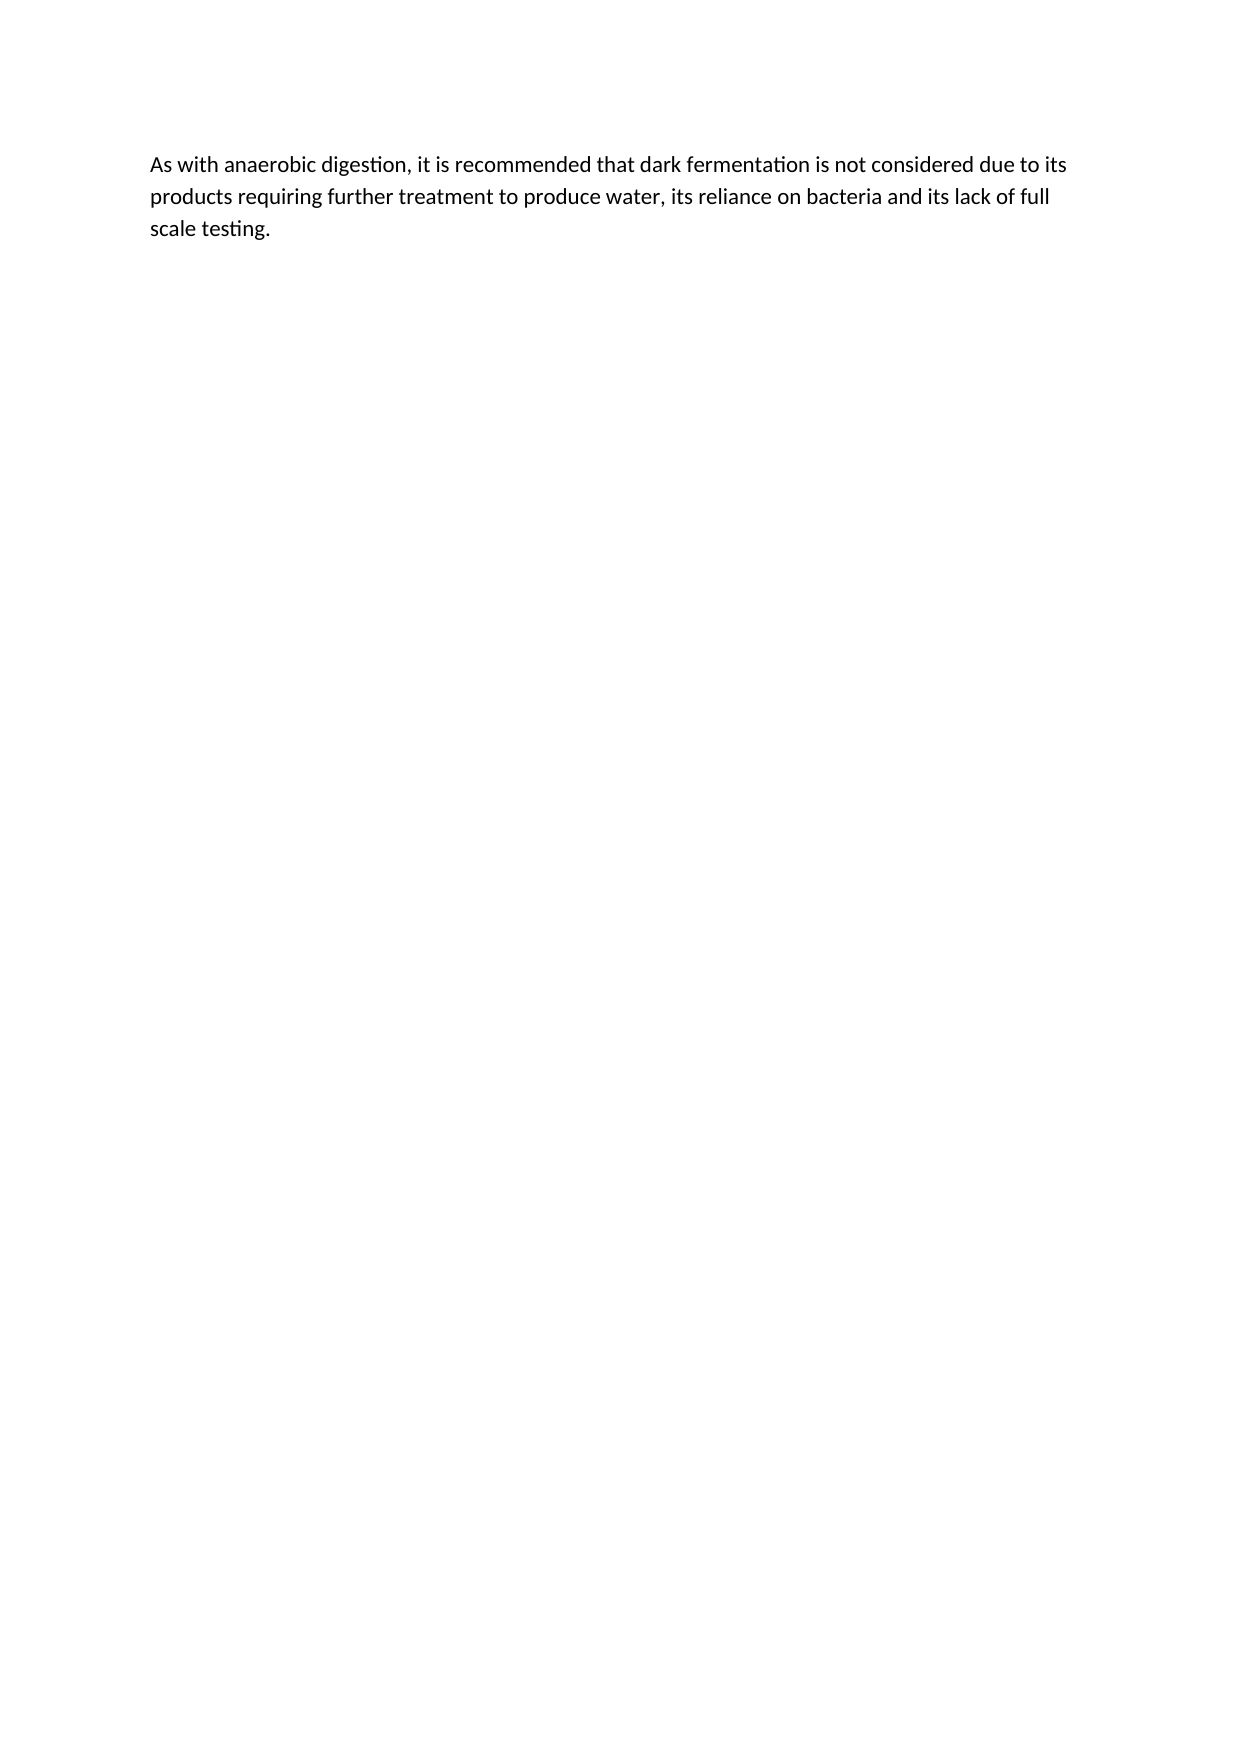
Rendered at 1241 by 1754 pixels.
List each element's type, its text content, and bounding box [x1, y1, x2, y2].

text As with anaerobic digestion, it is recommended that dark fermentation is not considered due to its products requiring further treatment to produce water, its reliance on bacteria and its lack of full scale testing. [150, 150, 1090, 242]
